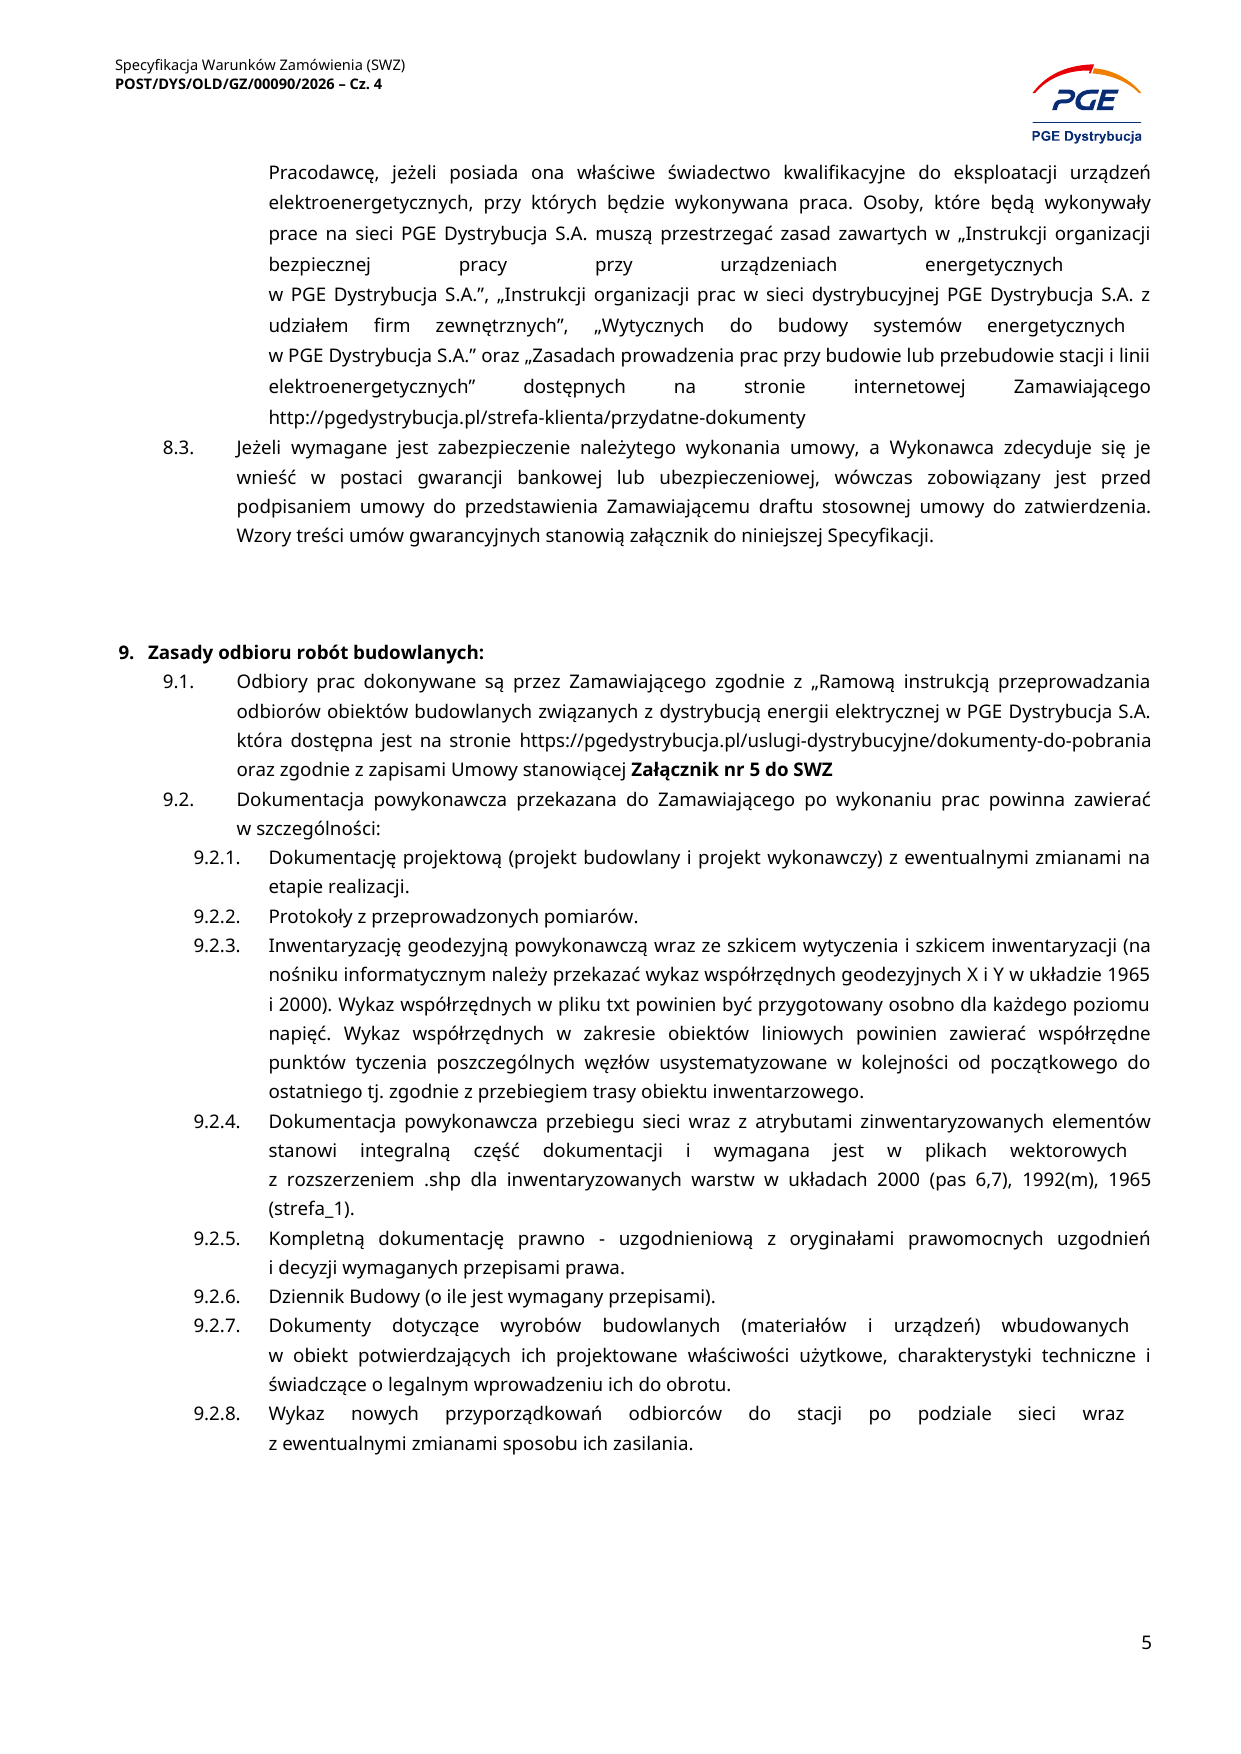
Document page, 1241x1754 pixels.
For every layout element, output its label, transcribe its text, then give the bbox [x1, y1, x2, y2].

list Inwentaryzację geodezyjną powykonawczą wraz ze szkicem wytyczenia i szkicem inwentaryzacji (na nośniku informatycznym należy przekazać wykaz współrzędnych geodezyjnych X i Y w układzie 1965 i 2000). Wykaz współrzędnych w pliku txt powinien być przygotowany osobno dla każdego poziomu napięć. Wykaz współrzędnych w zakresie obiektów liniowych powinien zawierać współrzędne punktów tyczenia poszczególnych węzłów usystematyzowane w kolejności od początkowego do ostatniego tj. zgodnie z przebiegiem trasy obiektu inwentarzowego. [193, 932, 1152, 1104]
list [193, 159, 1152, 429]
list Dokumentację projektową (projekt budowlany i projekt wykonawczy) z ewentualnymi zmianami na etapie realizacji. [193, 844, 1152, 899]
list Jeżeli wymagane jest zabezpieczenie należytego wykonania umowy, a Wykonawca zdecyduje się je wnieść w postaci gwarancji bankowej lub ubezpieczeniowej, wówczas zobowiązany jest przed podpisaniem umowy do przedstawienia Zamawiającemu draftu stosownej umowy do zatwierdzenia. Wzory treści umów gwarancyjnych stanowią załącznik do niniejszej Specyfikacji. [163, 435, 1152, 548]
list Zasady odbioru robót budowlanych: [118, 639, 1152, 665]
list Dokumenty dotyczące wyrobów budowlanych (materiałów i urządzeń) wbudowanych w obiekt potwierdzających ich projektowane właściwości użytkowe, charakterystyki techniczne i świadczące o legalnym wprowadzeniu ich do obrotu. [193, 1313, 1152, 1397]
list Protokoły z przeprowadzonych pomiarów. [193, 903, 1152, 928]
list Kompletną dokumentację prawno - uzgodnieniową z oryginałami prawomocnych uzgodnień i decyzji wymaganych przepisami prawa. [193, 1225, 1152, 1280]
list Dokumentacja powykonawcza przebiegu sieci wraz z atrybutami zinwentaryzowanych elementów stanowi integralną część dokumentacji i wymagana jest w plikach wektorowych z rozszerzeniem .shp dla inwentaryzowanych warstw w układach 2000 (pas 6,7), 1992(m), 1965 (strefa_1). [193, 1108, 1152, 1221]
list Dziennik Budowy (o ile jest wymagany przepisami). [193, 1283, 1152, 1309]
list Wykaz nowych przyporządkowań odbiorców do stacji po podziale sieci wraz z ewentualnymi zmianami sposobu ich zasilania. [193, 1401, 1152, 1455]
list Dokumentacja powykonawcza przekazana do Zamawiającego po wykonaniu prac powinna zawierać w szczególności: [163, 786, 1152, 841]
list Odbiory prac dokonywane są przez Zamawiającego zgodnie z „Ramową instrukcją przeprowadzania odbiorów obiektów budowlanych związanych z dystrybucją energii elektrycznej w PGE Dystrybucja S.A. która dostępna jest na stronie https://pgedystrybucja.pl/uslugi-dystrybucyjne/dokumenty-do-pobrania oraz zgodnie z zapisami Umowy stanowiącej Załącznik nr 5 do SWZ [163, 669, 1152, 782]
